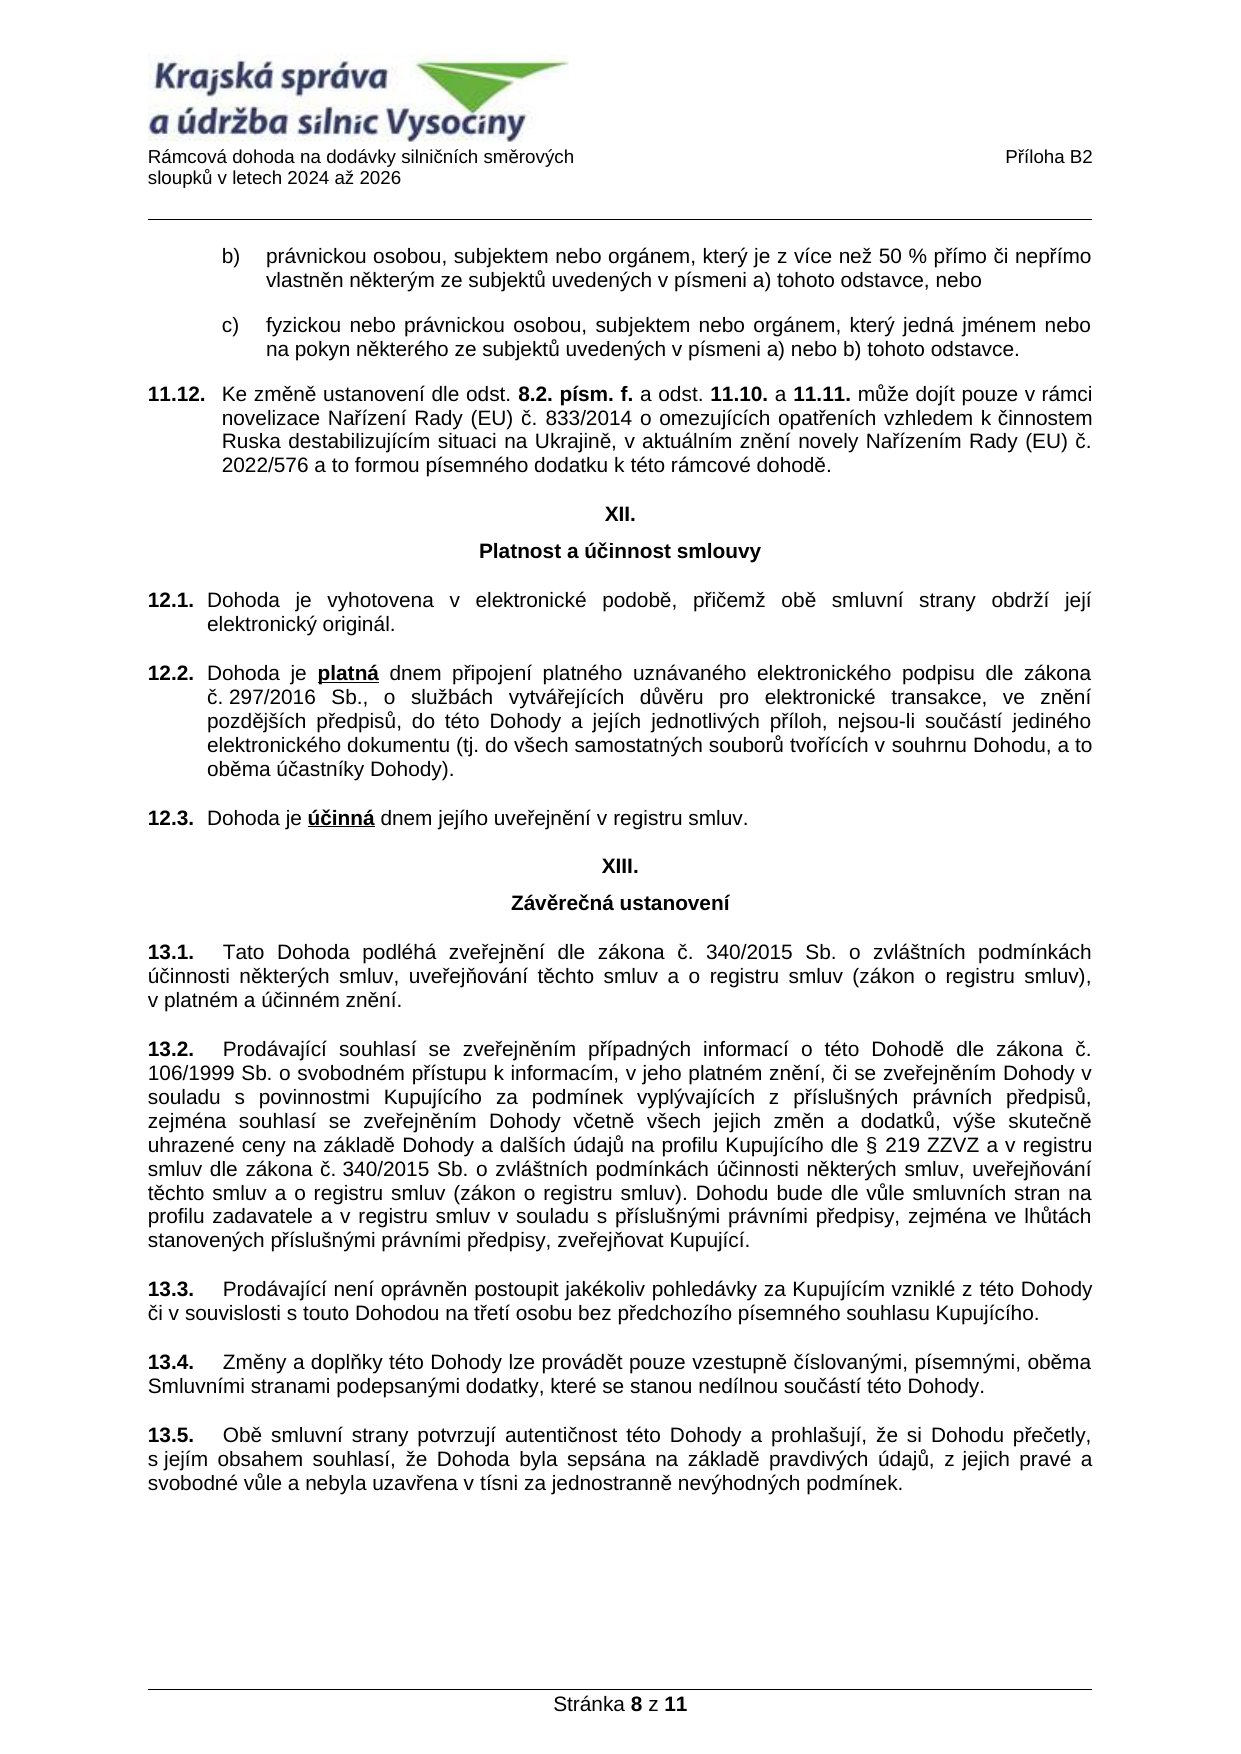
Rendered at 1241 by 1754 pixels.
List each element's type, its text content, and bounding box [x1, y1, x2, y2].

list Změny a doplňky této Dohody lze provádět pouze vzestupně číslovanými, písemnými, oběma Smluvními stranami podepsanými dodatky, které se stanou nedílnou součástí této Dohody. [148, 1350, 1092, 1398]
list Dohoda je vyhotovena v elektronické podobě, přičemž obě smluvní strany obdrží její elektronický originál. [148, 588, 1092, 636]
list Dohoda je účinná dnem jejího uveřejnění v registru smluv. [148, 805, 1092, 829]
text XIII. [148, 854, 1092, 878]
list Dohoda je platná dnem připojení platného uznávaného elektronického podpisu dle zákona č. 297/2016 Sb., o službách vytvářejících důvěru pro elektronické transakce, ve znění pozdějších předpisů, do této Dohody a jejích jednotlivých příloh, nejsou-li součástí jediného elektronického dokumentu (tj. do všech samostatných souborů tvořících v souhrnu Dohodu, a to oběma účastníky Dohody). [148, 661, 1092, 780]
list Ke změně ustanovení dle odst. 8.2. písm. f. a odst. 11.10. a 11.11. může dojít pouze v rámci novelizace Nařízení Rady (EU) č. 833/2014 o omezujících opatřeních vzhledem k činnostem Ruska destabilizujícím situaci na Ukrajině, v aktuálním znění novely Nařízením Rady (EU) č. 2022/576 a to formou písemného dodatku k této rámcové dohodě. [148, 381, 1092, 477]
picture [147, 54, 569, 145]
text XII. [148, 502, 1092, 526]
list Prodávající souhlasí se zveřejněním případných informací o této Dohodě dle zákona č. 106/1999 Sb. o svobodném přístupu k informacím, v jeho platném znění, či se zveřejněním Dohody v souladu s povinnostmi Kupujícího za podmínek vyplývajících z příslušných právních předpisů, zejména souhlasí se zveřejněním Dohody včetně všech jejich změn a dodatků, výše skutečně uhrazené ceny na základě Dohody a dalších údajů na profilu Kupujícího dle § 219 ZZVZ a v registru smluv dle zákona č. 340/2015 Sb. o zvláštních podmínkách účinnosti některých smluv, uveřejňování těchto smluv a o registru smluv (zákon o registru smluv). Dohodu bude dle vůle smluvních stran na profilu zadavatele a v registru smluv v souladu s příslušnými právními předpisy, zejména ve lhůtách stanovených příslušnými právními předpisy, zveřejňovat Kupující. [148, 1037, 1092, 1252]
list Prodávající není oprávněn postoupit jakékoliv pohledávky za Kupujícím vzniklé z této Dohody či v souvislosti s touto Dohodou na třetí osobu bez předchozího písemného souhlasu Kupujícího. [148, 1277, 1092, 1325]
subtitle Závěrečná ustanovení [148, 891, 1092, 915]
list právnickou osobou, subjektem nebo orgánem, který je z více než 50 % přímo či nepřímo vlastněn některým ze subjektů uvedených v písmeni a) tohoto odstavce, nebo [222, 244, 1092, 292]
list fyzickou nebo právnickou osobou, subjektem nebo orgánem, který jedná jménem nebo na pokyn některého ze subjektů uvedených v písmeni a) nebo b) tohoto odstavce. [222, 313, 1092, 361]
list Tato Dohoda podléhá zveřejnění dle zákona č. 340/2015 Sb. o zvláštních podmínkách účinnosti některých smluv, uveřejňování těchto smluv a o registru smluv (zákon o registru smluv), v platném a účinném znění. [148, 940, 1092, 1012]
list Obě smluvní strany potvrzují autentičnost této Dohody a prohlašují, že si Dohodu přečetly, s jejím obsahem souhlasí, že Dohoda byla sepsána na základě pravdivých údajů, z jejich pravé a svobodné vůle a nebyla uzavřena v tísni za jednostranně nevýhodných podmínek. [148, 1423, 1092, 1495]
text Platnost a účinnost smlouvy [148, 539, 1092, 563]
